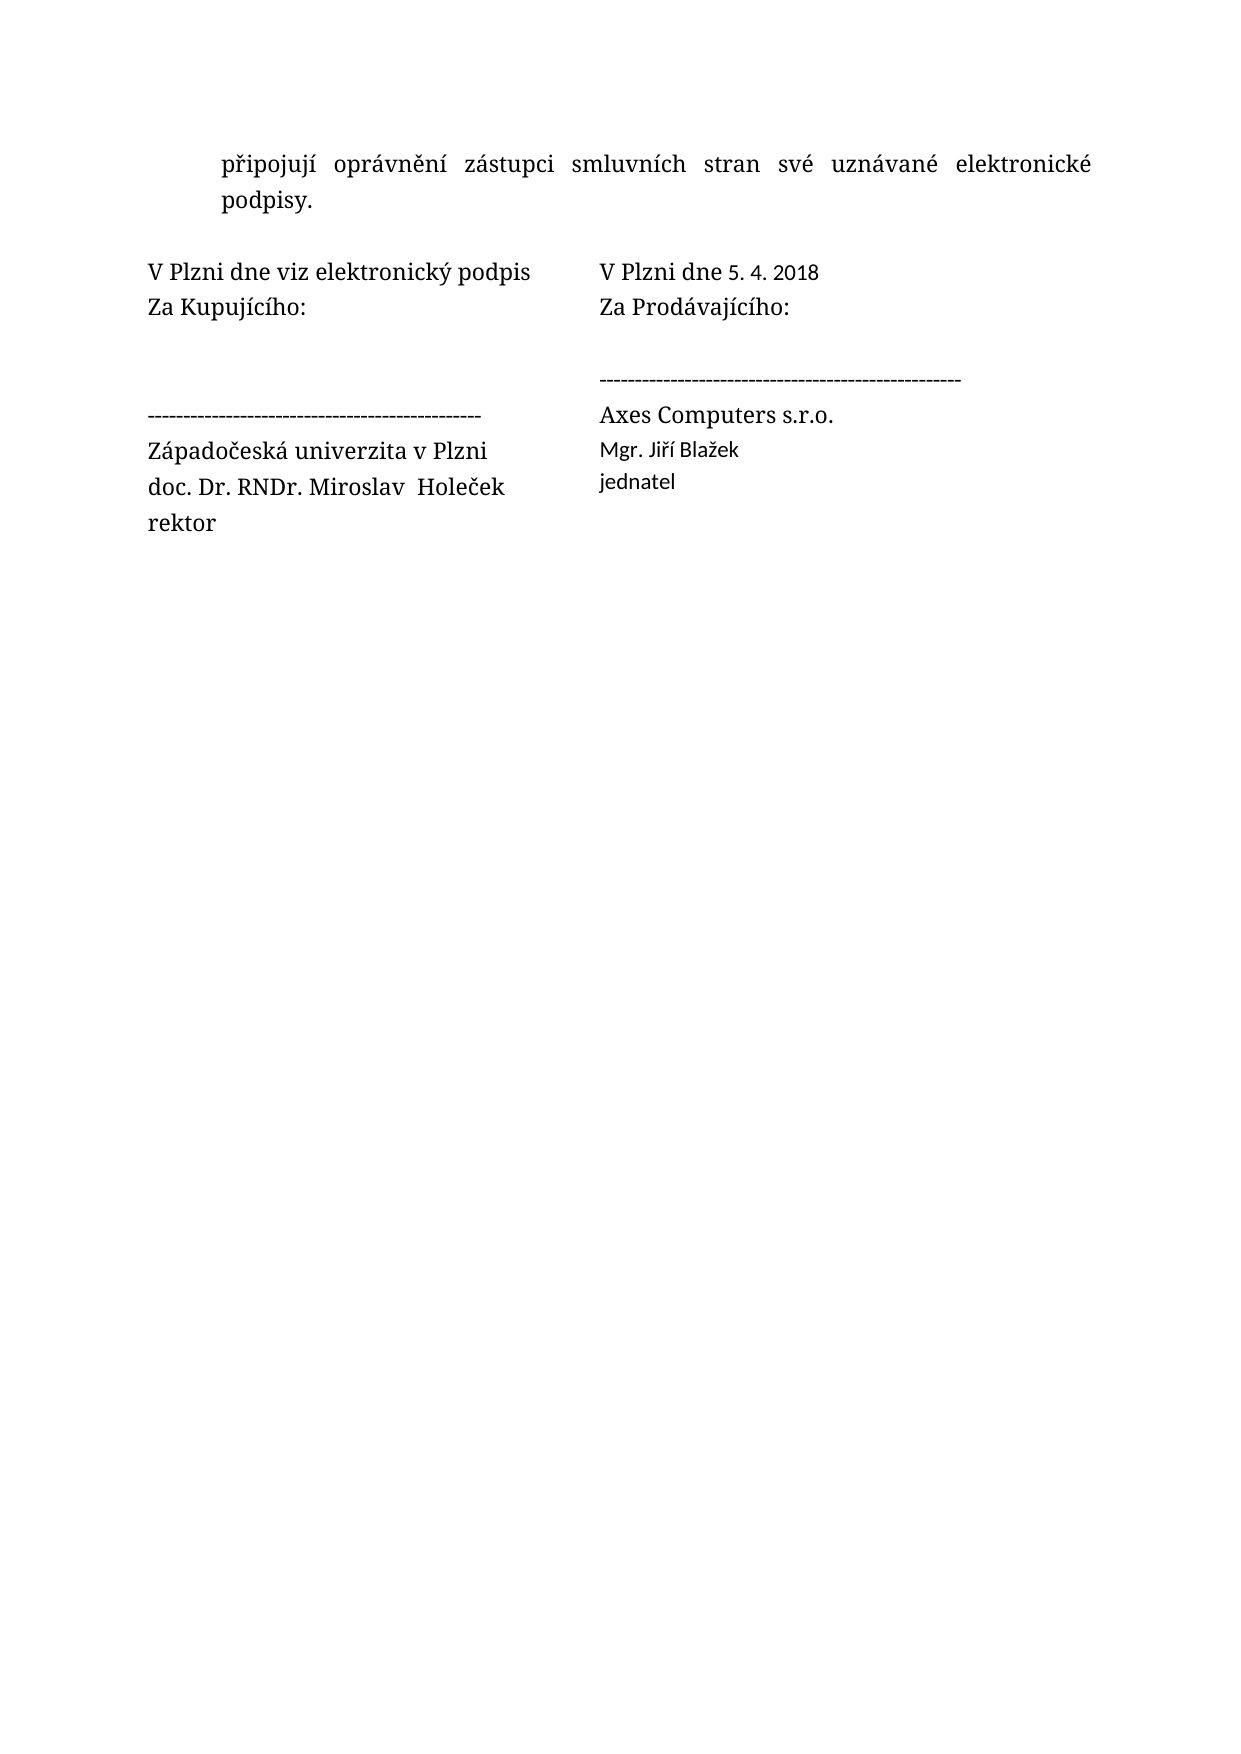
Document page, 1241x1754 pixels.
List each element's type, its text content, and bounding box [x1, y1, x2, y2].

table_header V Plzni dne viz elektronický podpis Za Kupujícího: ----------------------------------------------- Západočeská univerzita v Plzni doc. Dr. RNDr. Miroslav Holeček rektor [136, 255, 588, 578]
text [148, 148, 1093, 215]
table_header V Plzni dne 5. 4. 2018 Za Prodávajícího: --------------------------------------------------- Axes Computers s.r.o. Mgr. Jiří Blažek jednatel [588, 255, 1040, 578]
